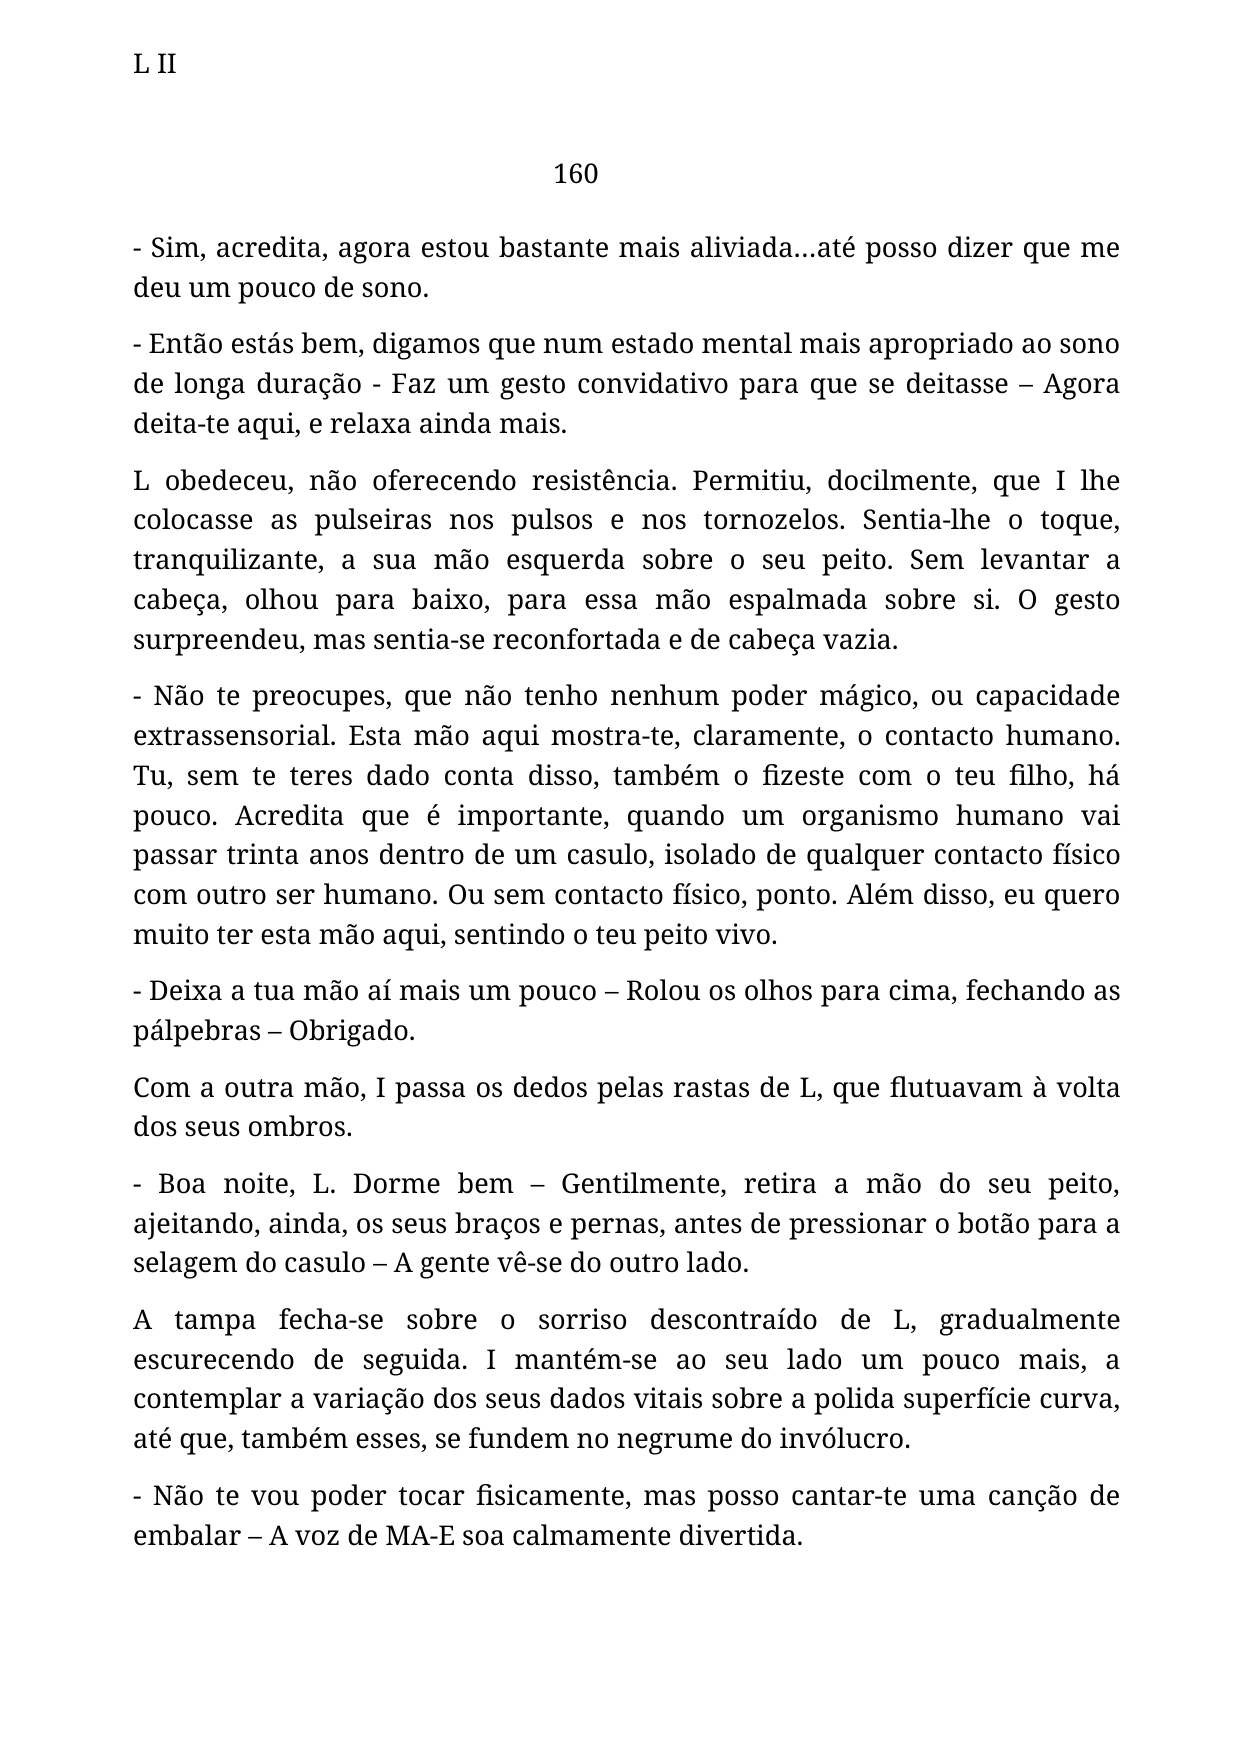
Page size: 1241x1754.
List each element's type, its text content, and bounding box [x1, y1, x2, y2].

text - Não te preocupes, que não tenho nenhum poder mágico, ou capacidade extrassensorial. Esta mão aqui mostra-te, claramente, o contacto humano. Tu, sem te teres dado conta disso, também o fizeste com o teu filho, há pouco. Acredita que é importante, quando um organismo humano vai passar trinta anos dentro de um casulo, isolado de qualquer contacto físico com outro ser humano. Ou sem contacto físico, ponto. Além disso, eu quero muito ter esta mão aqui, sentindo o teu peito vivo. [133, 677, 1122, 952]
text A tampa fecha-se sobre o sorriso descontraído de L, gradualmente escurecendo de seguida. I mantém-se ao seu lado um pouco mais, a contemplar a variação dos seus dados vitais sobre a polida superfície curva, até que, também esses, se fundem no negrume do invólucro. [133, 1300, 1122, 1457]
text L obedeceu, não oferecendo resistência. Permitiu, docilmente, que I lhe colocasse as pulseiras nos pulsos e nos tornozelos. Sentia-lhe o toque, tranquilizante, a sua mão esquerda sobre o seu peito. Sem levantar a cabeça, olhou para baixo, para essa mão espalmada sobre si. O gesto surpreendeu, mas sentia-se reconfortada e de cabeça vazia. [133, 461, 1122, 657]
text - Então estás bem, digamos que num estado mental mais apropriado ao sono de longa duração - Faz um gesto convidativo para que se deitasse – Agora deita-te aqui, e relaxa ainda mais. [133, 325, 1122, 441]
text - Boa noite, L. Dorme bem – Gentilmente, retira a mão do seu peito, ajeitando, ainda, os seus braços e pernas, antes de pressionar o botão para a selagem do casulo – A gente vê-se do outro lado. [133, 1164, 1122, 1281]
text - Não te vou poder tocar fisicamente, mas posso cantar-te uma canção de embalar – A voz de MA-E soa calmamente divertida. [133, 1476, 1122, 1553]
text Com a outra mão, I passa os dedos pelas rastas de L, que flutuavam à volta dos seus ombros. [133, 1068, 1122, 1145]
text - Sim, acredita, agora estou bastante mais aliviada…até posso dizer que me deu um pouco de sono. [133, 229, 1122, 305]
text - Deixa a tua mão aí mais um pouco – Rolou os olhos para cima, fechando as pálpebras – Obrigado. [133, 972, 1122, 1048]
